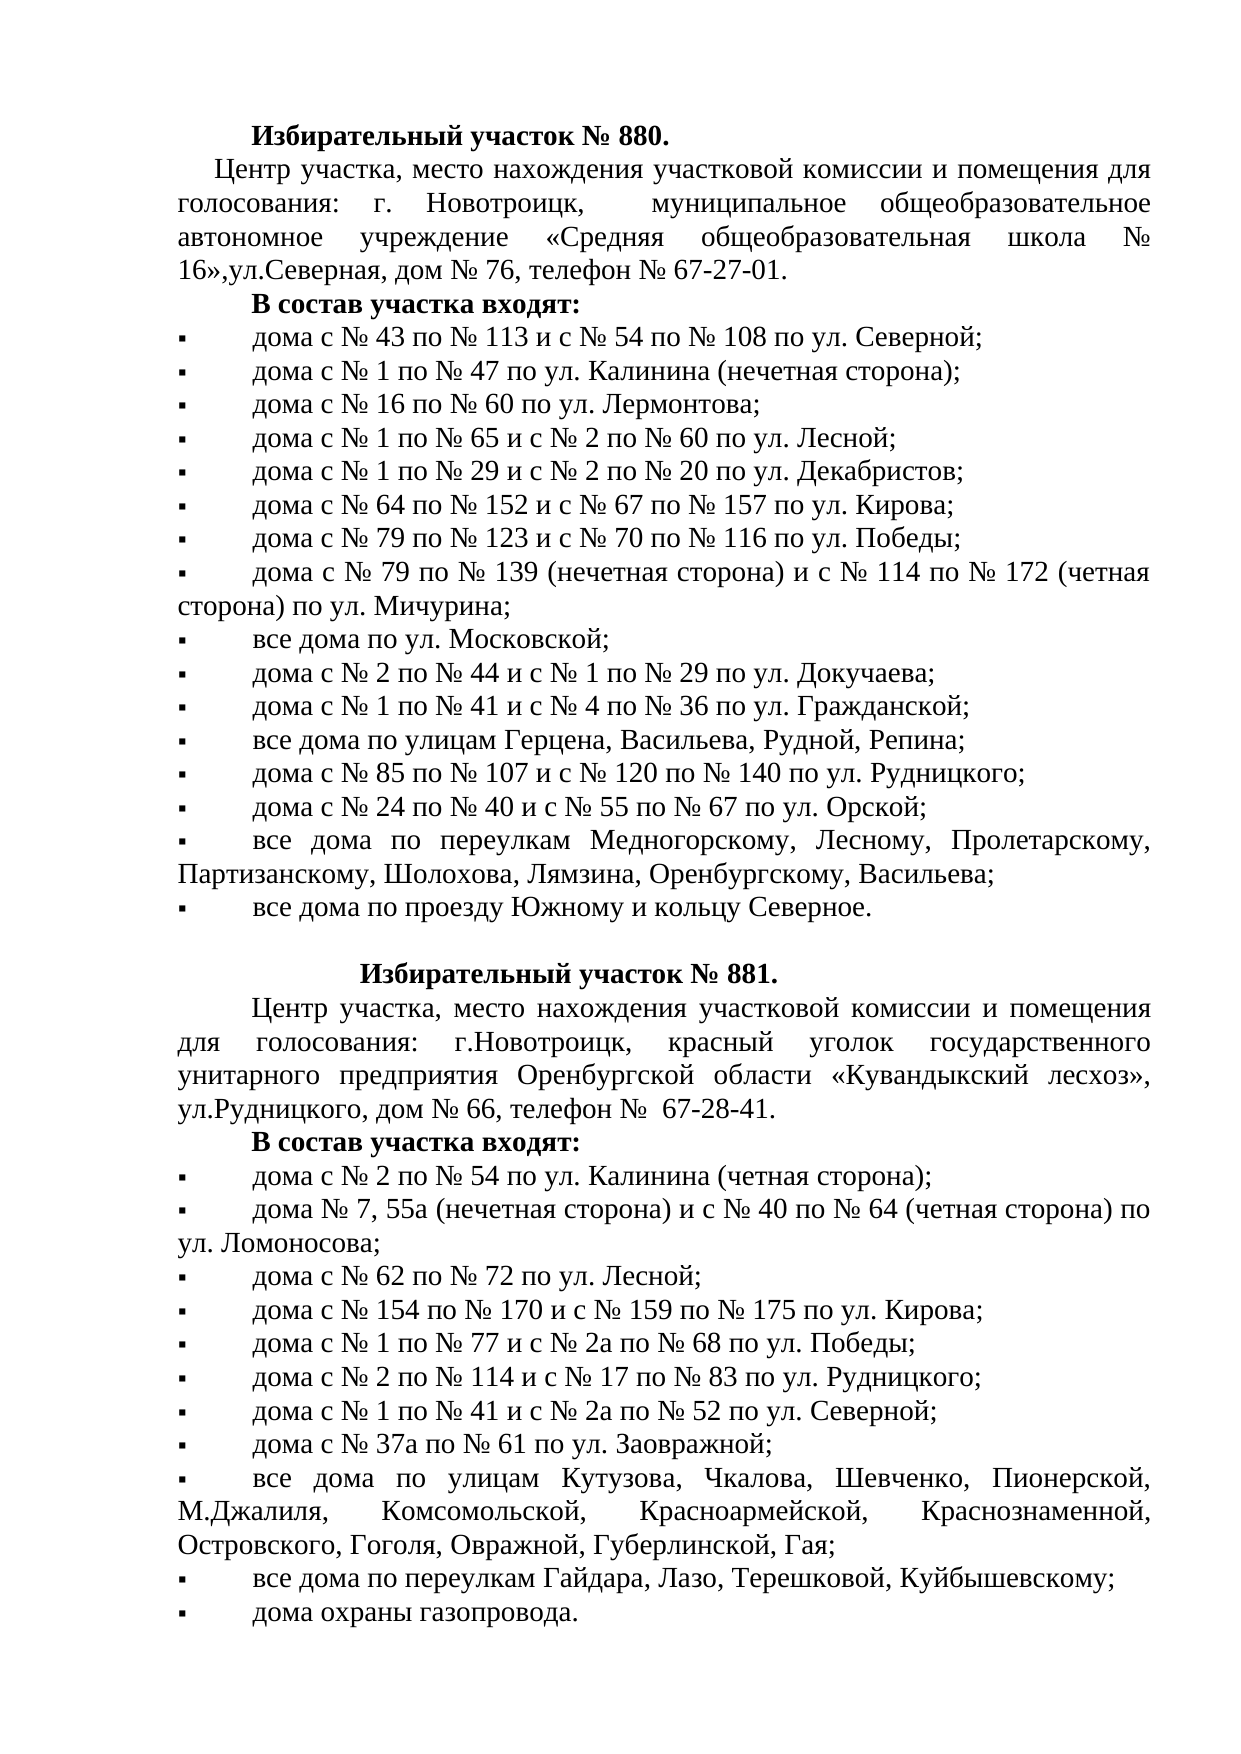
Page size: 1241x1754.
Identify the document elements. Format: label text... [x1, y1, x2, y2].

subtitle Избирательный участок № 881. [177, 957, 1152, 990]
list дома с № 64 по № 152 и с № 67 по № 157 по ул. Кирова; [177, 487, 1152, 521]
list дома с № 85 по № 107 и с № 120 по № 140 по ул. Рудницкого; [177, 755, 1152, 789]
subtitle Центр участка, место нахождения участковой комиссии и помещения для голосования: г. Новотроицк, муниципальное общеобразовательное автономное учреждение «Средняя общеобразовательная школа № 16»,ул.Северная, дом № 76, телефон № 67-27-01. [177, 152, 1152, 286]
list все дома по улицам Кутузова, Чкалова, Шевченко, Пионерской, М.Джалиля, Комсомольской, Красноармейской, Краснознаменной, Островского, Гоголя, Овражной, Губерлинской, Гая; [177, 1460, 1152, 1560]
list дома с № 43 по № 113 и с № 54 по № 108 по ул. Северной; [177, 319, 1152, 353]
list дома с № 1 по № 65 и с № 2 по № 60 по ул. Лесной; [177, 420, 1152, 453]
list дома с № 37а по № 61 по ул. Заовражной; [177, 1426, 1152, 1460]
subtitle Избирательный участок № 880. [177, 118, 1152, 152]
list дома с № 2 по № 114 и с № 17 по № 83 по ул. Рудницкого; [177, 1359, 1152, 1393]
list все дома по переулкам Гайдара, Лазо, Терешковой, Куйбышевскому; [177, 1560, 1152, 1594]
list все дома по ул. Московской; [177, 621, 1152, 655]
list дома с № 1 по № 47 по ул. Калинина (нечетная сторона); [177, 353, 1152, 386]
list дома с № 62 по № 72 по ул. Лесной; [177, 1258, 1152, 1292]
list дома с № 2 по № 44 и с № 1 по № 29 по ул. Докучаева; [177, 655, 1152, 688]
list дома с № 154 по № 170 и с № 159 по № 175 по ул. Кирова; [177, 1292, 1152, 1326]
list дома с № 79 по № 139 (нечетная сторона) и с № 114 по № 172 (четная сторона) по ул. Мичурина; [177, 554, 1152, 621]
list дома с № 1 по № 41 и с № 2а по № 52 по ул. Северной; [177, 1393, 1152, 1426]
list все дома по проезду Южному и кольцу Северное. [177, 889, 1152, 923]
list дома № 7, 55а (нечетная сторона) и с № 40 по № 64 (четная сторона) по ул. Ломоносова; [177, 1191, 1152, 1258]
list дома с № 2 по № 54 по ул. Калинина (четная сторона); [177, 1158, 1152, 1191]
list дома с № 24 по № 40 и с № 55 по № 67 по ул. Орской; [177, 789, 1152, 822]
subtitle Центр участка, место нахождения участковой комиссии и помещения для голосования: г.Новотроицк, красный уголок государственного унитарного предприятия Оренбургской области «Кувандыкский лесхоз», ул.Рудницкого, дом № 66, телефон № 67-28-41. [177, 990, 1152, 1124]
list дома с № 79 по № 123 и с № 70 по № 116 по ул. Победы; [177, 521, 1152, 554]
list дома с № 16 по № 60 по ул. Лермонтова; [177, 386, 1152, 420]
list все дома по улицам Герцена, Васильева, Рудной, Репина; [177, 722, 1152, 755]
list все дома по переулкам Медногорскому, Лесному, Пролетарскому, Партизанскому, Шолохова, Лямзина, Оренбургскому, Васильева; [177, 822, 1152, 889]
list дома с № 1 по № 41 и с № 4 по № 36 по ул. Гражданской; [177, 688, 1152, 722]
text В состав участка входят: [177, 1124, 1152, 1158]
list дома с № 1 по № 29 и с № 2 по № 20 по ул. Декабристов; [177, 453, 1152, 487]
list дома с № 1 по № 77 и с № 2а по № 68 по ул. Победы; [177, 1326, 1152, 1359]
text В состав участка входят: [177, 286, 1152, 319]
list дома охраны газопровода. [177, 1594, 1152, 1627]
